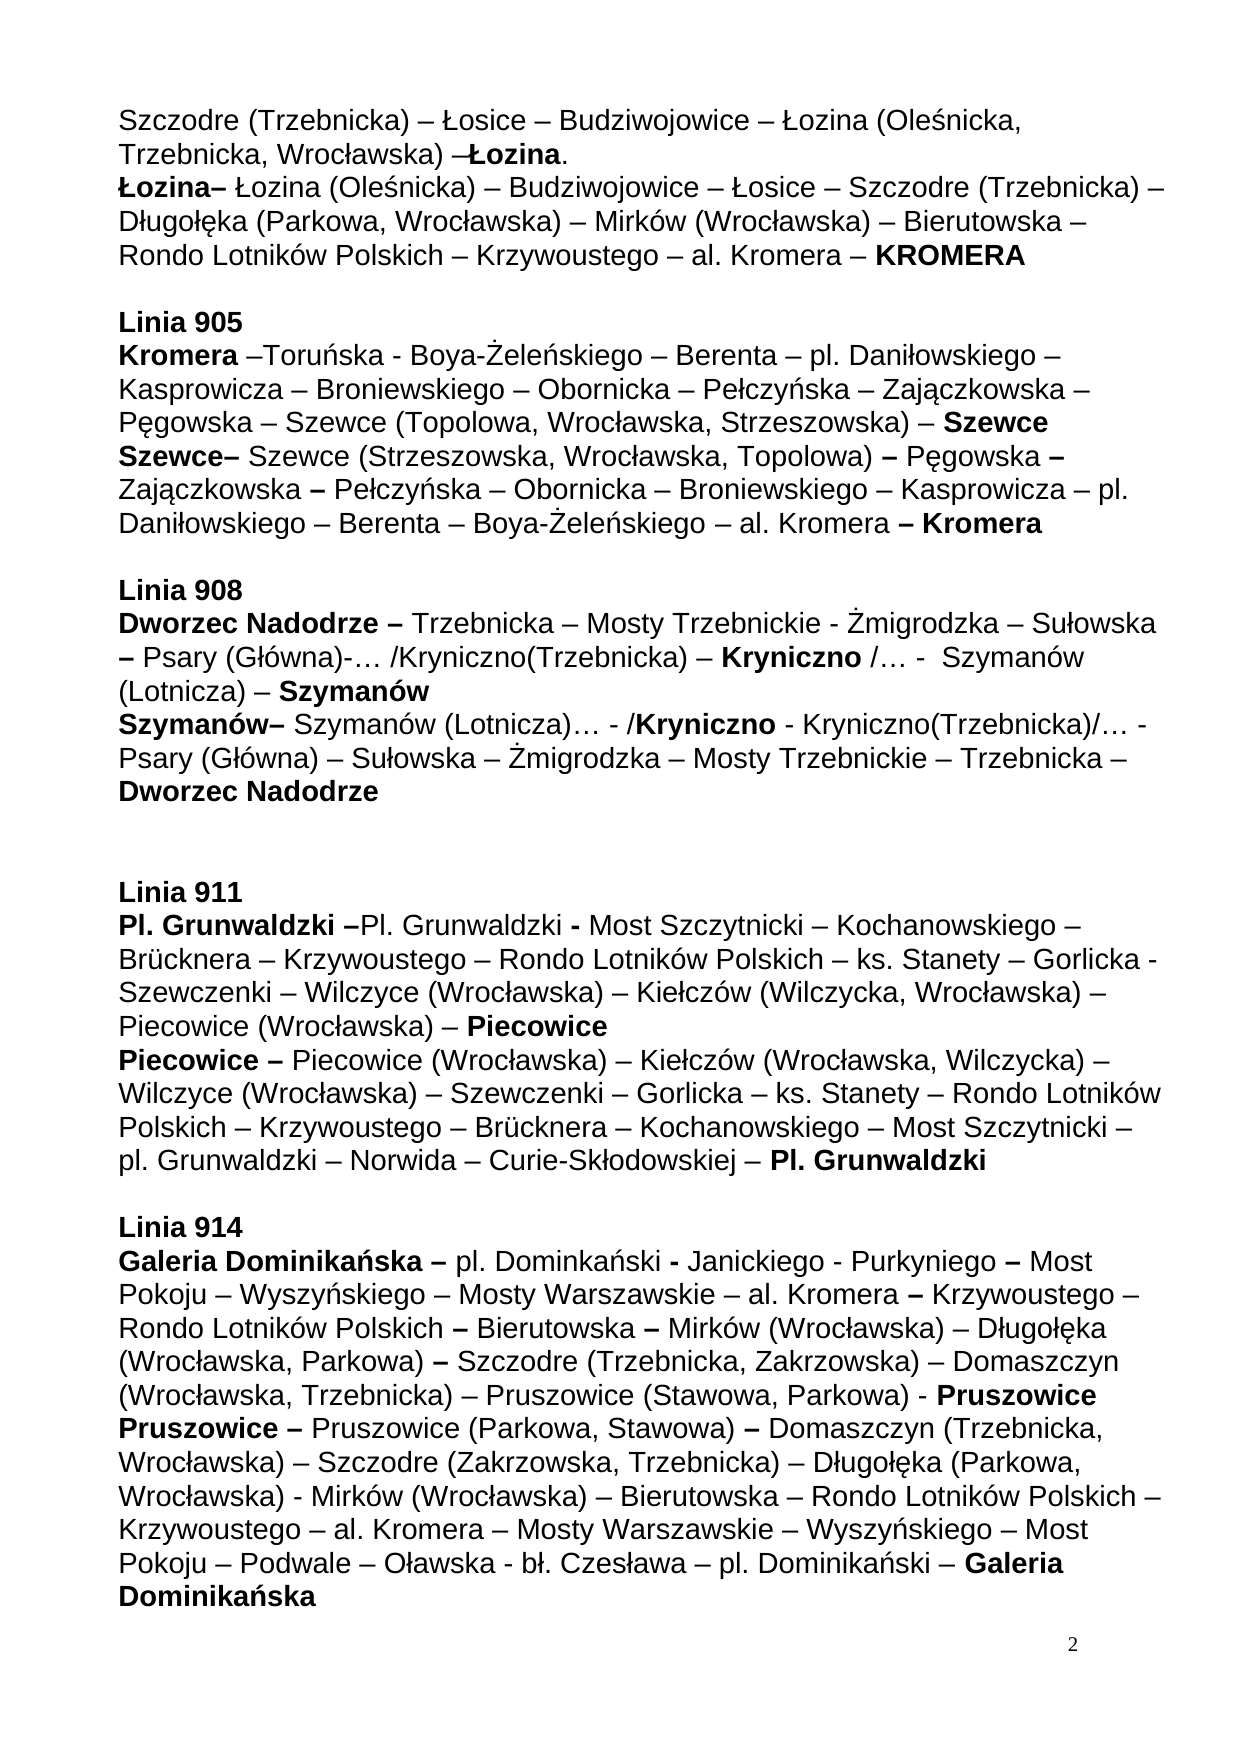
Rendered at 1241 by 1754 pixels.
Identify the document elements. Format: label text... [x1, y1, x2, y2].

text Łozina– Łozina (Oleśnicka) – Budziwojowice – Łosice – Szczodre (Trzebnicka) – Długołęka (Parkowa, Wrocławska) – Mirków (Wrocławska) – Bierutowska – Rondo Lotników Polskich – Krzywoustego – al. Kromera – KROMERA [118, 171, 1167, 271]
text Linia 914 [118, 1210, 1167, 1244]
text Pruszowice – Pruszowice (Parkowa, Stawowa) – Domaszczyn (Trzebnicka, Wrocławska) – Szczodre (Zakrzowska, Trzebnicka) – Długołęka (Parkowa, Wrocławska) - Mirków (Wrocławska) – Bierutowska – Rondo Lotników Polskich – Krzywoustego – al. Kromera – Mosty Warszawskie – Wyszyńskiego – Most Pokoju – Podwale – Oławska - bł. Czesława – pl. Dominikański – Galeria Dominikańska [118, 1412, 1167, 1613]
text Szymanów– Szymanów (Lotnicza)… - /Kryniczno - Kryniczno(Trzebnicka)/… - Psary (Główna) – Sułowska – Żmigrodzka – Mosty Trzebnickie – Trzebnicka – Dworzec Nadodrze [118, 707, 1167, 808]
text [118, 103, 1167, 171]
text Kromera –Toruńska - Boya-Żeleńskiego – Berenta – pl. Daniłowskiego – Kasprowicza – Broniewskiego – Obornicka – Pełczyńska – Zajączkowska – Pęgowska – Szewce (Topolowa, Wrocławska, Strzeszowska) – Szewce [118, 338, 1167, 439]
text Dworzec Nadodrze – Trzebnicka – Mosty Trzebnickie - Żmigrodzka – Sułowska – Psary (Główna)-… /Kryniczno(Trzebnicka) – Kryniczno /… - Szymanów (Lotnicza) – Szymanów [118, 607, 1167, 707]
text Linia 911 [118, 875, 1167, 908]
text Szewce– Szewce (Strzeszowska, Wrocławska, Topolowa) – Pęgowska – Zajączkowska – Pełczyńska – Obornicka – Broniewskiego – Kasprowicza – pl. Daniłowskiego – Berenta – Boya-Żeleńskiego – al. Kromera – Kromera [118, 439, 1167, 539]
text Pl. Grunwaldzki –Pl. Grunwaldzki - Most Szczytnicki – Kochanowskiego – Brücknera – Krzywoustego – Rondo Lotników Polskich – ks. Stanety – Gorlicka - Szewczenki – Wilczyce (Wrocławska) – Kiełczów (Wilczycka, Wrocławska) – Piecowice (Wrocławska) – Piecowice [118, 908, 1167, 1043]
text Piecowice – Piecowice (Wrocławska) – Kiełczów (Wrocławska, Wilczycka) – Wilczyce (Wrocławska) – Szewczenki – Gorlicka – ks. Stanety – Rondo Lotników Polskich – Krzywoustego – Brücknera – Kochanowskiego – Most Szczytnicki – pl. Grunwaldzki – Norwida – Curie-Skłodowskiej – Pl. Grunwaldzki [118, 1043, 1167, 1177]
text Galeria Dominikańska – pl. Dominkański - Janickiego - Purkyniego – Most Pokoju – Wyszyńskiego – Mosty Warszawskie – al. Kromera – Krzywoustego – Rondo Lotników Polskich – Bierutowska – Mirków (Wrocławska) – Długołęka (Wrocławska, Parkowa) – Szczodre (Trzebnicka, Zakrzowska) – Domaszczyn (Wrocławska, Trzebnicka) – Pruszowice (Stawowa, Parkowa) - Pruszowice [118, 1244, 1167, 1412]
text Linia 908 [118, 573, 1167, 607]
text Linia 905 [118, 305, 1167, 338]
